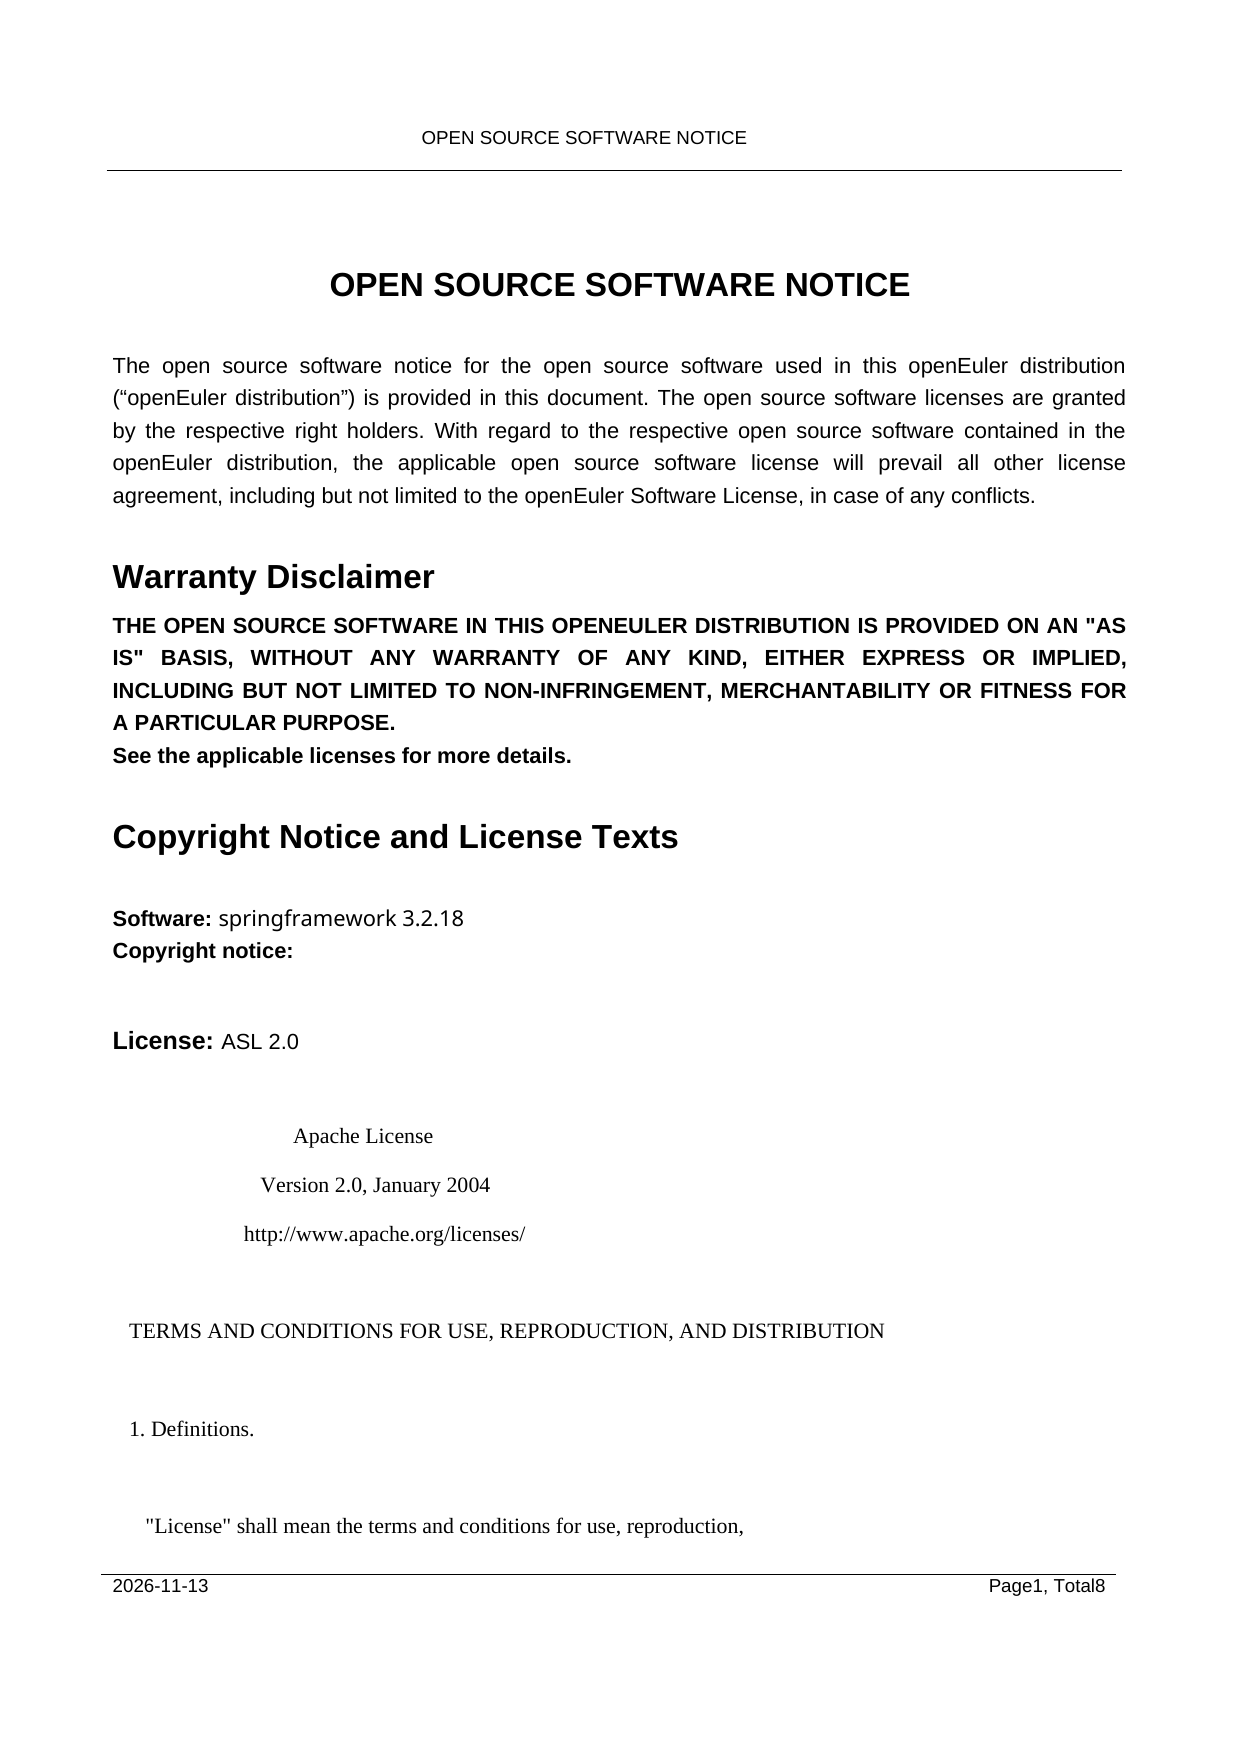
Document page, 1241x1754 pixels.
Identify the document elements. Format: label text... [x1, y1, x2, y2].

text Software: springframework 3.2.18 [112, 901, 1128, 934]
text THE OPEN SOURCE SOFTWARE IN THIS OPENEULER DISTRIBUTION IS PROVIDED ON AN "AS IS" BASIS, WITHOUT ANY WARRANTY OF ANY KIND, EITHER EXPRESS OR IMPLIED, INCLUDING BUT NOT LIMITED TO NON-INFRINGEMENT, MERCHANTABILITY OR FITNESS FOR A PARTICULAR PURPOSE. See the applicable licenses for more details. [112, 609, 1128, 771]
text OPEN SOURCE SOFTWARE NOTICE [112, 251, 1128, 316]
text Warranty Disclaimer [112, 544, 1128, 609]
text License: ASL 2.0 [112, 1024, 1128, 1057]
text Copyright Notice and License Texts [112, 804, 1128, 869]
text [112, 1071, 1128, 1542]
text Copyright notice: [112, 934, 1128, 966]
text The open source software notice for the open source software used in this openEuler distribution (“openEuler distribution”) is provided in this document. The open source software licenses are granted by the respective right holders. With regard to the respective open source software contained in the openEuler distribution, the applicable open source software license will prevail all other license agreement, including but not limited to the openEuler Software License, in case of any conflicts. [112, 349, 1128, 511]
